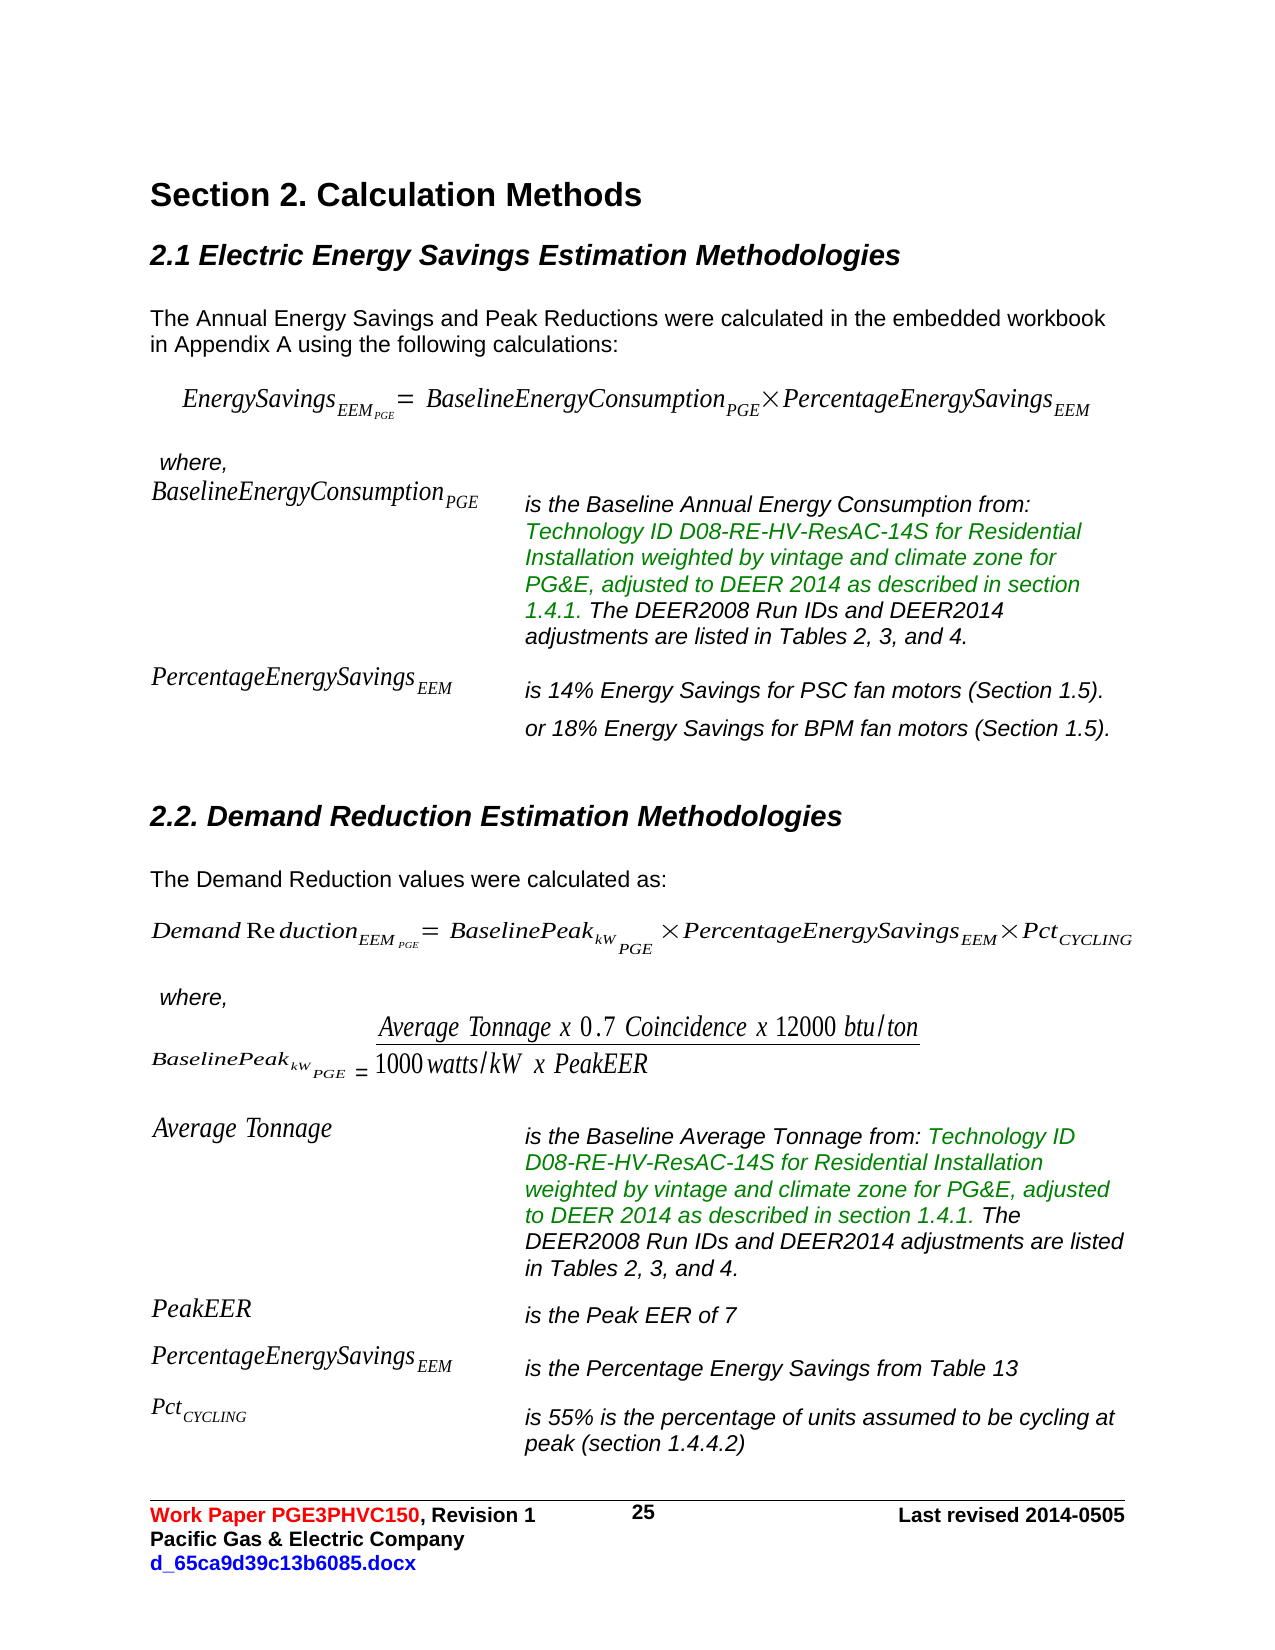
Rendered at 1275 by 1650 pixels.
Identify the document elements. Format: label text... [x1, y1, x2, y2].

text The Annual Energy Savings and Peak Reductions were calculated in the embedded workbook in Appendix A using the following calculations: [150, 304, 1125, 357]
text is 14% Energy Savings for PSC fan motors (Section 1.5). [150, 662, 1125, 703]
text is the Baseline Annual Energy Consumption from: Technology ID D08-RE-HV-ResAC-14S for Residential Installation weighted by vintage and climate zone for PG&E, adjusted to DEER 2014 as described in section 1.4.1. The DEER2008 Run IDs and DEER2014 adjustments are listed in Tables 2, 3, and 4. [150, 475, 1125, 649]
text The Demand Reduction values were calculated as: [150, 866, 1125, 892]
text is 55% is the percentage of units assumed to be cycling at peak (section 1.4.4.2) [150, 1394, 1125, 1456]
text is the Peak EER of 7 [150, 1293, 1125, 1328]
text is the Percentage Energy Savings from Table 13 [150, 1341, 1125, 1381]
subtitle 2.2. Demand Reduction Estimation Methodologies [150, 799, 1125, 833]
text where, [159, 984, 1125, 1010]
text or 18% Energy Savings for BPM fan motors (Section 1.5). [150, 715, 1125, 742]
text is the Baseline Average Tonnage from: Technology ID D08-RE-HV-ResAC-14S for Residential Installation weighted by vintage and climate zone for PG&E, adjusted to DEER 2014 as described in section 1.4.1. The DEER2008 Run IDs and DEER2014 adjustments are listed in Tables 2, 3, and 4. [150, 1112, 1125, 1281]
text = [150, 1010, 1125, 1085]
text where, [159, 449, 1125, 475]
subtitle Section 2. Calculation Methods [150, 175, 1125, 213]
subtitle 2.1 Electric Energy Savings Estimation Methodologies [150, 238, 1125, 272]
